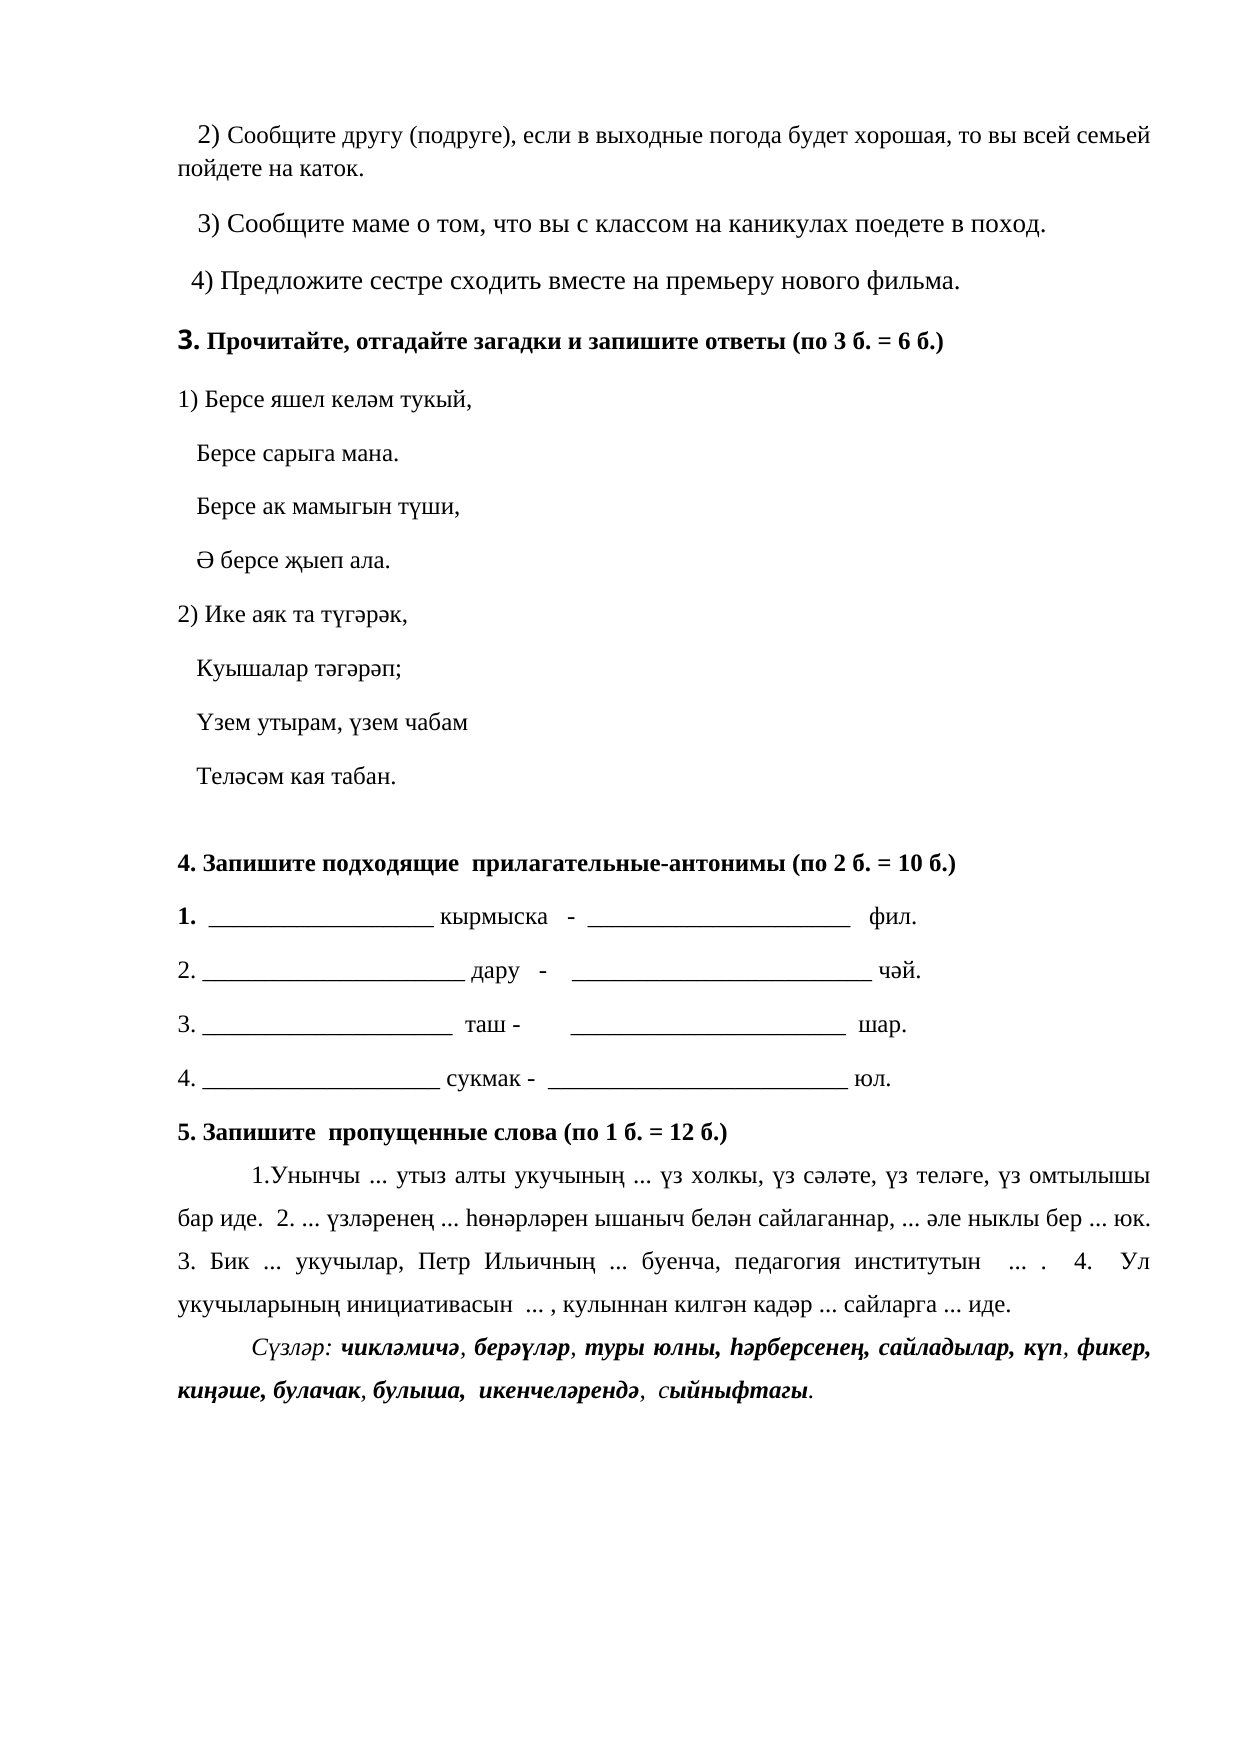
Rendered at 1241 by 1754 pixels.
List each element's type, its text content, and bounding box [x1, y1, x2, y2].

text Теләсәм кая табан. [177, 761, 1152, 789]
text Сүзләр: чикләмичә, берәүләр, туры юлны, һәрберсенең, сайладылар, күп, фикер, киңәше, булачак, булыша, икенчеләрендә, сыйныфтагы. [177, 1332, 1152, 1404]
text Берсе сарыга мана. [177, 438, 1152, 466]
text Ә берсе җыеп ала. [177, 545, 1152, 574]
text 2. _____________________ дару - ________________________ чәй. [177, 955, 1152, 984]
text 2) Ике аяк та түгәрәк, [177, 599, 1152, 628]
text 3. Прочитайте, отгадайте загадки и запишите ответы (по 3 б. = 6 б.) [177, 321, 1152, 357]
text 5. Запишите пропущенные слова (по 1 б. = 12 б.) [177, 1117, 1152, 1146]
text 1.Унынчы ... утыз алты укучының ... үз холкы, үз сәләте, үз теләге, үз омтылышы бар иде. 2. ... үзләренең ... һөнәрләрен ышаныч белән сайлаганнар, ... әле ныклы бер ... юк. 3. Бик ... укучылар, Петр Ильичның ... буенча, педагогия институтын ... . 4. Ул укучыларының инициативасын ... , кулыннан килгән кадәр ... сайларга ... иде. [177, 1160, 1152, 1318]
text 4. Запишите подходящие прилагательные-антонимы (по 2 б. = 10 б.) [177, 848, 1152, 876]
text 3) Сообщите маме о том, что вы с классом на каникулах поедете в поход. [177, 207, 1152, 238]
text Үзем утырам, үзем чабам [177, 707, 1152, 736]
text 1. __________________ кырмыска - _____________________ фил. [177, 901, 1152, 930]
text 4. ___________________ сукмак - ________________________ юл. [177, 1063, 1152, 1092]
text 4) Предложите сестре сходить вместе на премьеру нового фильма. [177, 264, 1152, 295]
text Куышалар тәгәрәп; [177, 653, 1152, 682]
text 2) Сообщите другу (подруге), если в выходные погода будет хорошая, то вы всей семьей пойдете на каток. [177, 118, 1152, 182]
text 1) Берсе яшел келәм тукый, [177, 384, 1152, 412]
text Берсе ак мамыгын түши, [177, 491, 1152, 520]
text 3. ____________________ таш - ______________________ шар. [177, 1009, 1152, 1038]
